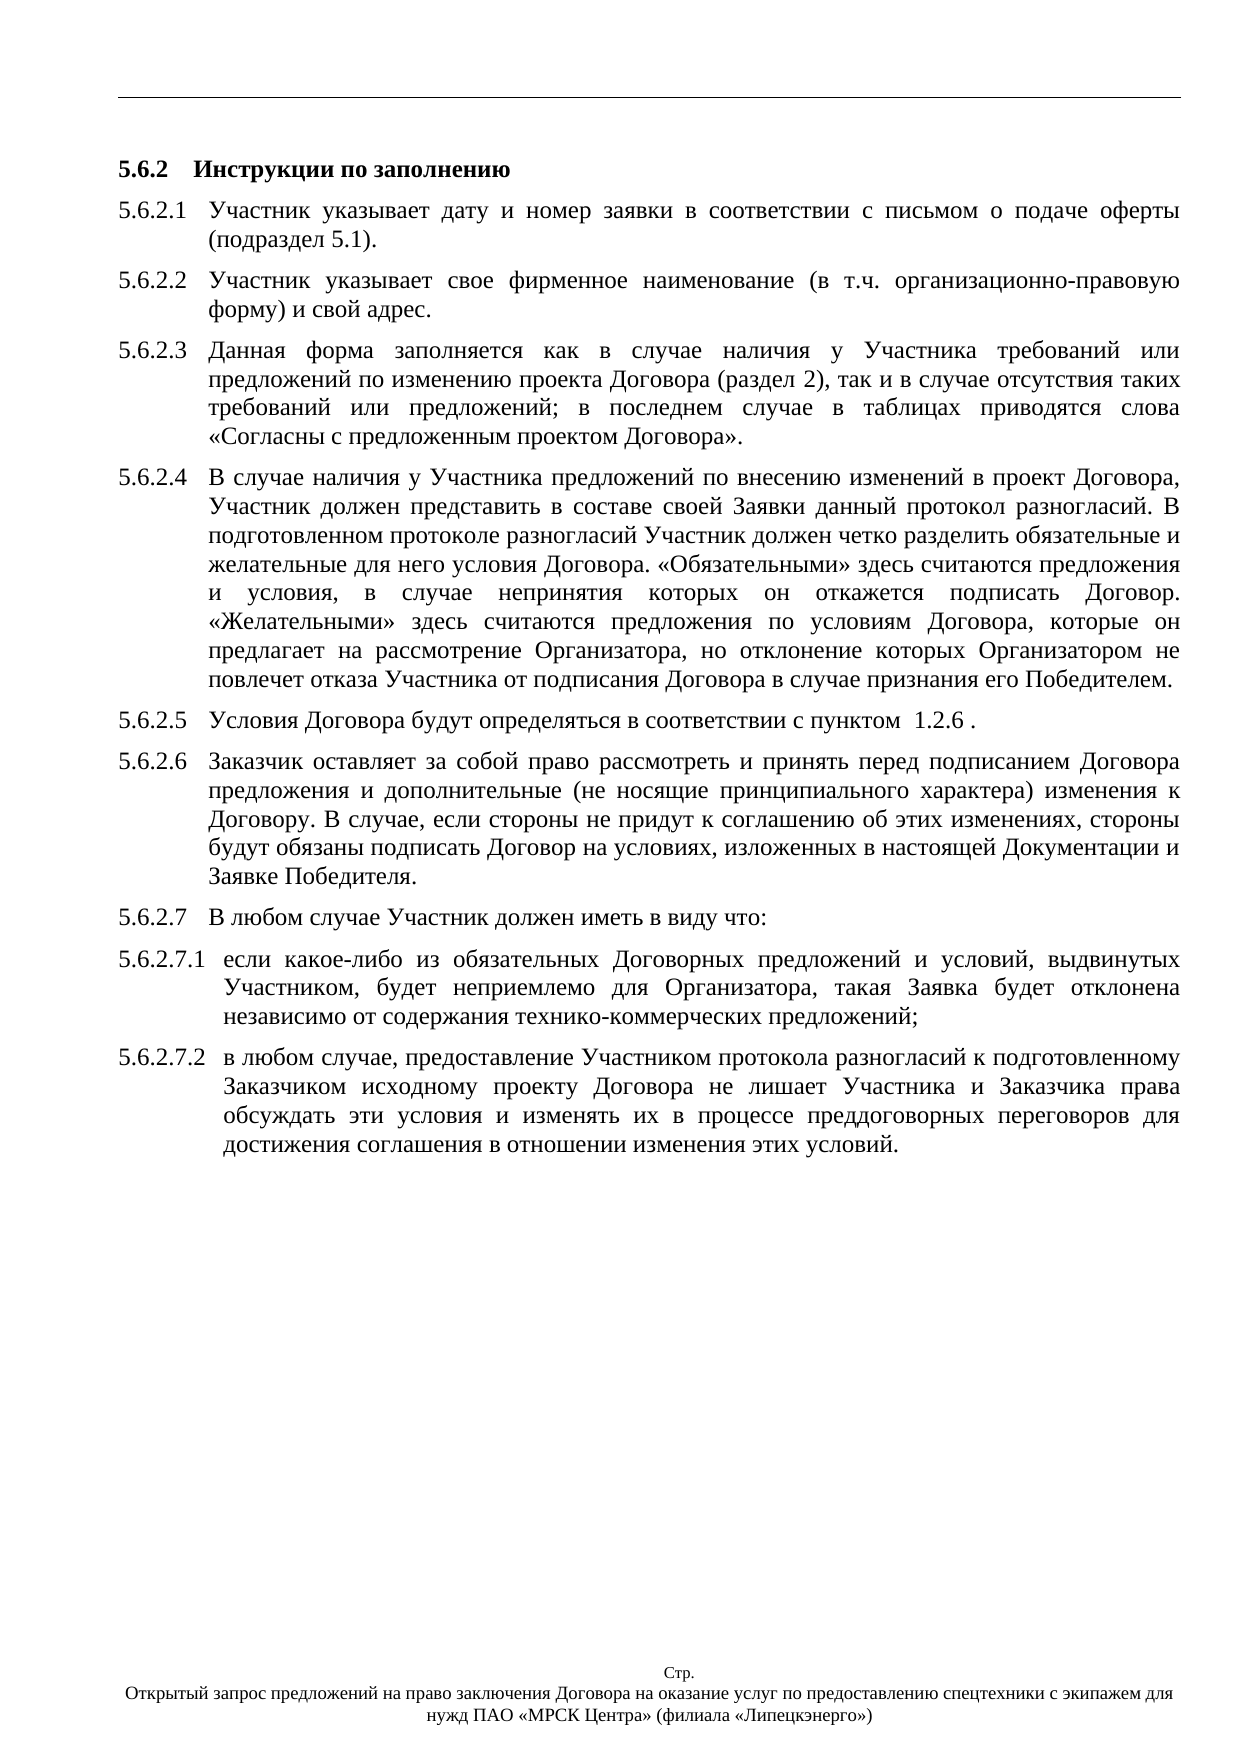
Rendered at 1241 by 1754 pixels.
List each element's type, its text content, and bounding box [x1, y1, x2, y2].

list В любом случае Участник должен иметь в виду что: [118, 902, 1181, 931]
list В случае наличия у Участника предложений по внесению изменений в проект Договора, Участник должен представить в составе своей Заявки данный протокол разногласий. В подготовленном протоколе разногласий Участник должен четко разделить обязательные и желательные для него условия Договора. «Обязательными» здесь считаются предложения и условия, в случае непринятия которых он откажется подписать Договор. «Желательными» здесь считаются предложения по условиям Договора, которые он предлагает на рассмотрение Организатора, но отклонение которых Организатором не повлечет отказа Участника от подписания Договора в случае признания его Победителем. [118, 462, 1181, 692]
list Участник указывает свое фирменное наименование (в т.ч. организационно-правовую форму) и свой адрес. [118, 265, 1181, 322]
list если какое-либо из обязательных Договорных предложений и условий, выдвинутых Участником, будет неприемлемо для Организатора, такая Заявка будет отклонена независимо от содержания технико-коммерческих предложений; [118, 944, 1181, 1030]
list Данная форма заполняется как в случае наличия у Участника требований или предложений по изменению проекта Договора (раздел 2), так и в случае отсутствия таких требований или предложений; в последнем случае в таблицах приводятся слова «Согласны с предложенным проектом Договора». [118, 335, 1181, 450]
list Участник указывает дату и номер заявки в соответствии с письмом о подаче оферты (подраздел 5.1). [118, 195, 1181, 252]
list в любом случае, предоставление Участником протокола разногласий к подготовленному Заказчиком исходному проекту Договора не лишает Участника и Заказчика права обсуждать эти условия и изменять их в процессе преддоговорных переговоров для достижения соглашения в отношении изменения этих условий. [118, 1042, 1181, 1157]
list Заказчик оставляет за собой право рассмотреть и принять перед подписанием Договора предложения и дополнительные (не носящие принципиального характера) изменения к Договору. В случае, если стороны не придут к соглашению об этих изменениях, стороны будут обязаны подписать Договор на условиях, изложенных в настоящей Документации и Заявке Победителя. [118, 746, 1181, 890]
list Условия Договора будут определяться в соответствии с пунктом 1.2.6 . [118, 705, 1181, 734]
subtitle Инструкции по заполнению [118, 154, 1181, 182]
